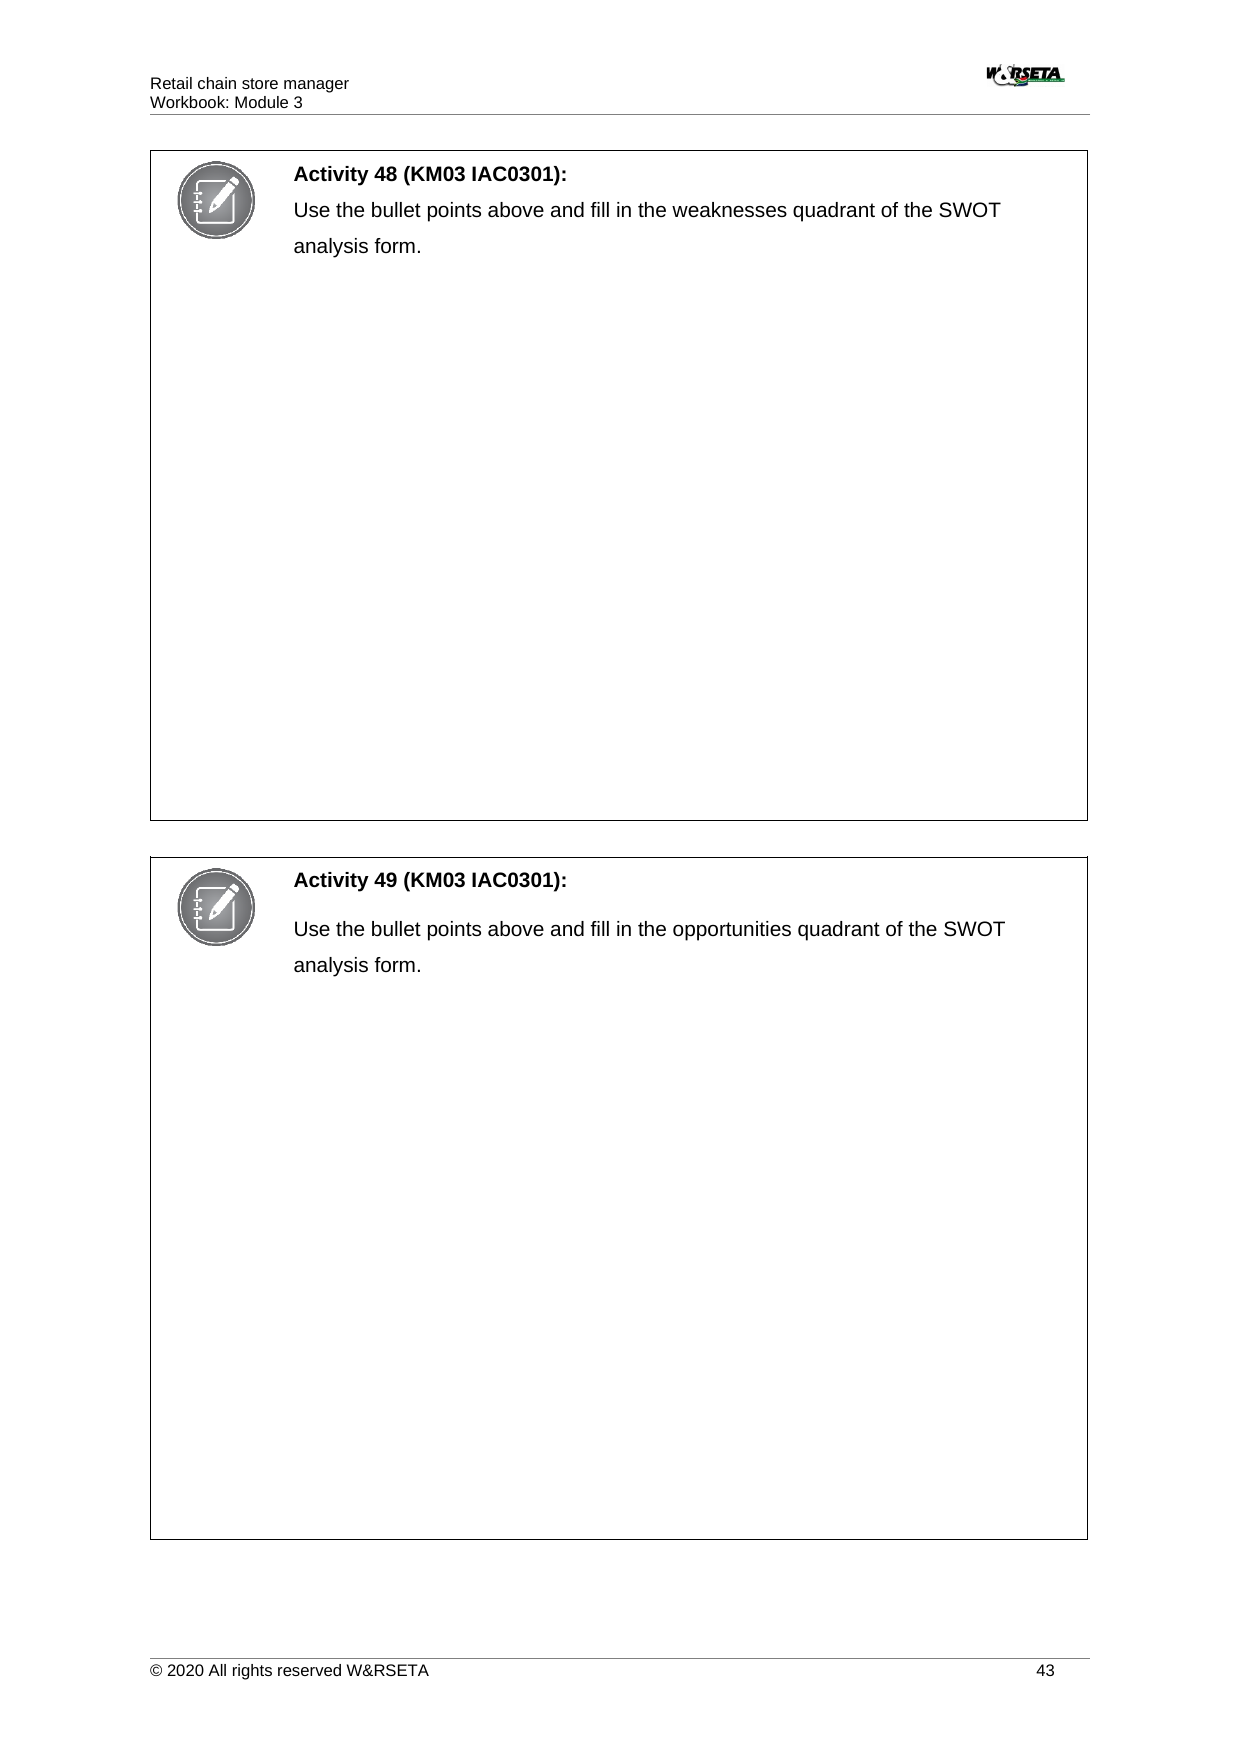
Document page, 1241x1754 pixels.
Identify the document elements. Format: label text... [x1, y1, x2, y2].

picture [177, 868, 255, 946]
table_header Activity 49 (KM03 IAC0301): Use the bullet points above and fill in the opportunities quadrant of the SWOT analysis form. [282, 858, 1087, 1539]
picture [986, 64, 1065, 87]
table_header Activity 48 (KM03 IAC0301): Use the bullet points above and fill in the weaknesses quadrant of the SWOT analysis form. [282, 151, 1087, 820]
table_header [151, 151, 282, 820]
picture [177, 161, 255, 239]
table_header [151, 858, 282, 1539]
